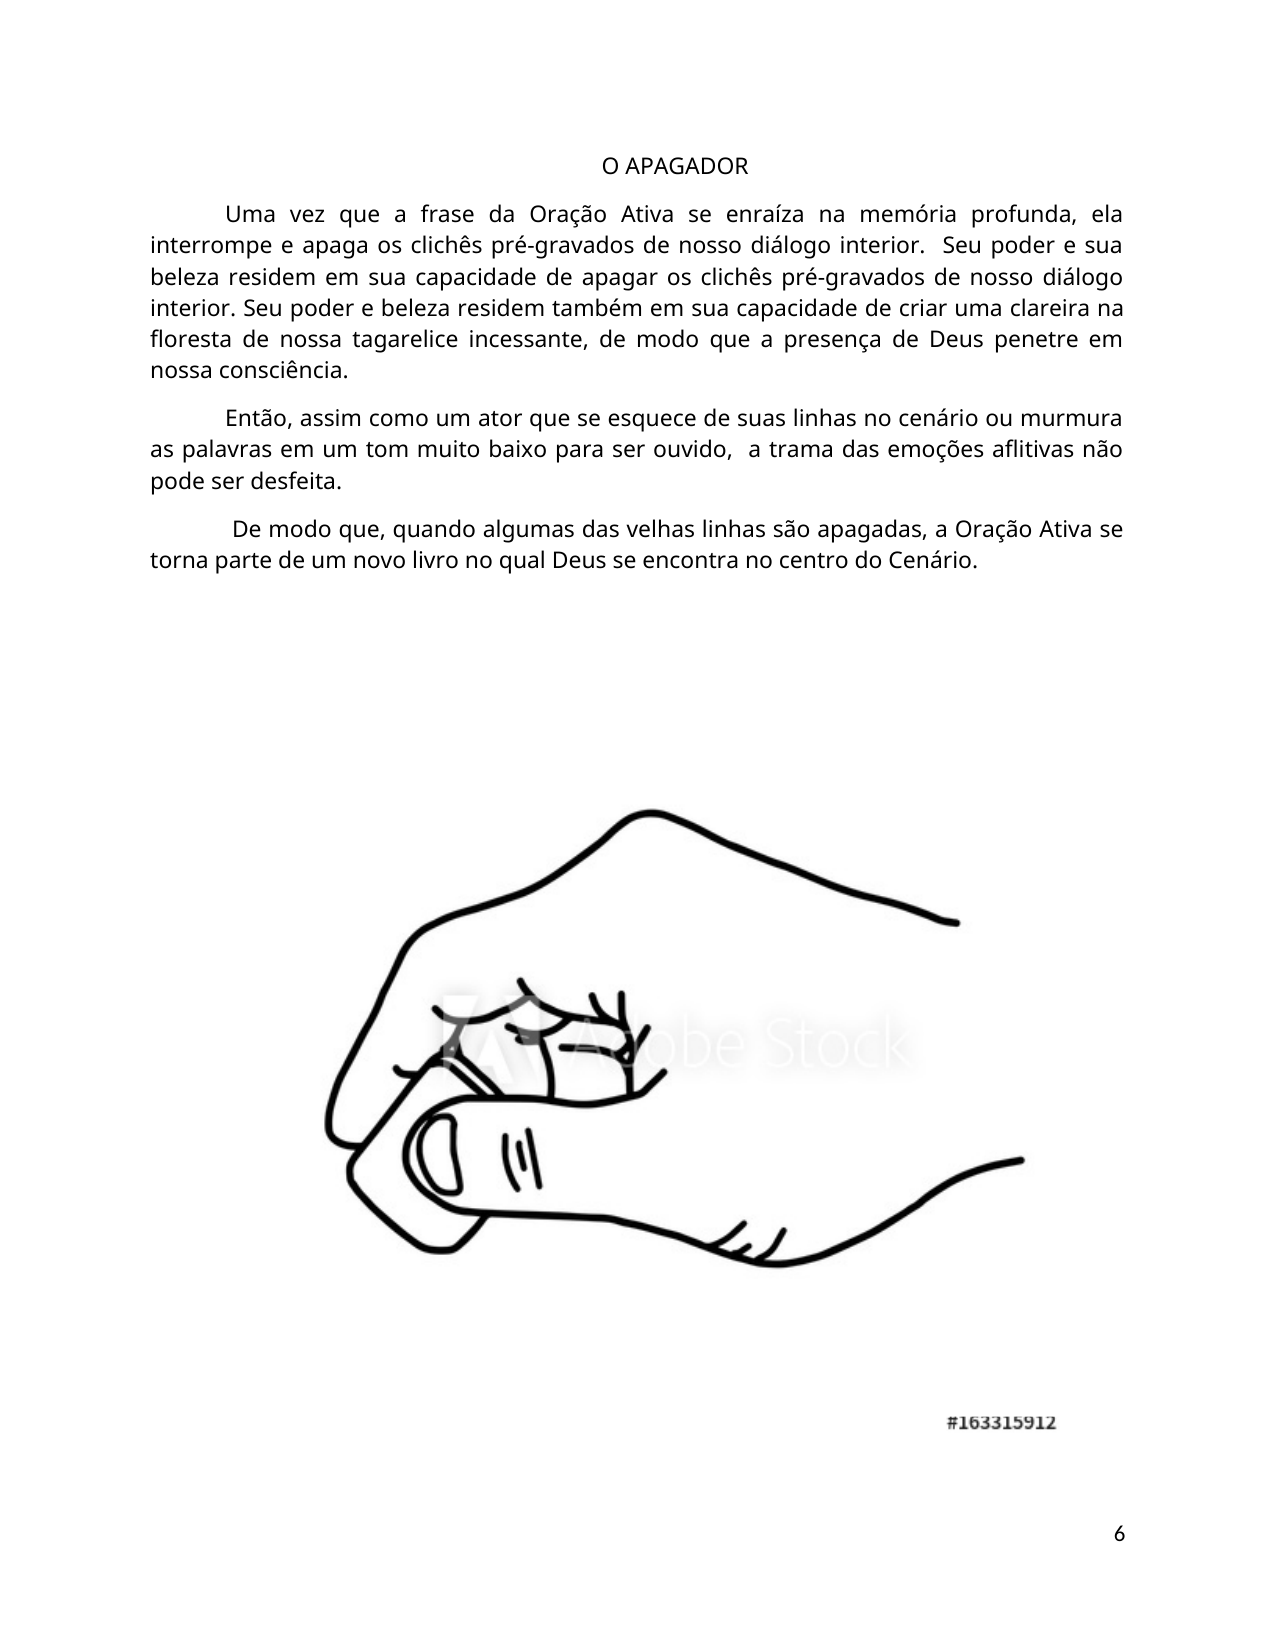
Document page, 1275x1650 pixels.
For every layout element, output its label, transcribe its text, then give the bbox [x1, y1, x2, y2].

text Uma vez que a frase da Oração Ativa se enraíza na memória profunda, ela interrompe e apaga os clichês pré-gravados de nosso diálogo interior. Seu poder e sua beleza residem em sua capacidade de apagar os clichês pré-gravados de nosso diálogo interior. Seu poder e beleza residem também em sua capacidade de criar uma clareira na floresta de nossa tagarelice incessante, de modo que a presença de Deus penetre em nossa consciência. [150, 198, 1125, 385]
text De modo que, quando algumas das velhas linhas são apagadas, a Oração Ativa se torna parte de um novo livro no qual Deus se encontra no centro do Cenário. [150, 512, 1125, 575]
text Então, assim como um ator que se esquece de suas linhas no cenário ou murmura as palavras em um tom muito baixo para ser ouvido, a trama das emoções aflitivas não pode ser desfeita. [150, 402, 1125, 496]
text O APAGADOR [150, 150, 1125, 181]
picture [284, 639, 1066, 1439]
